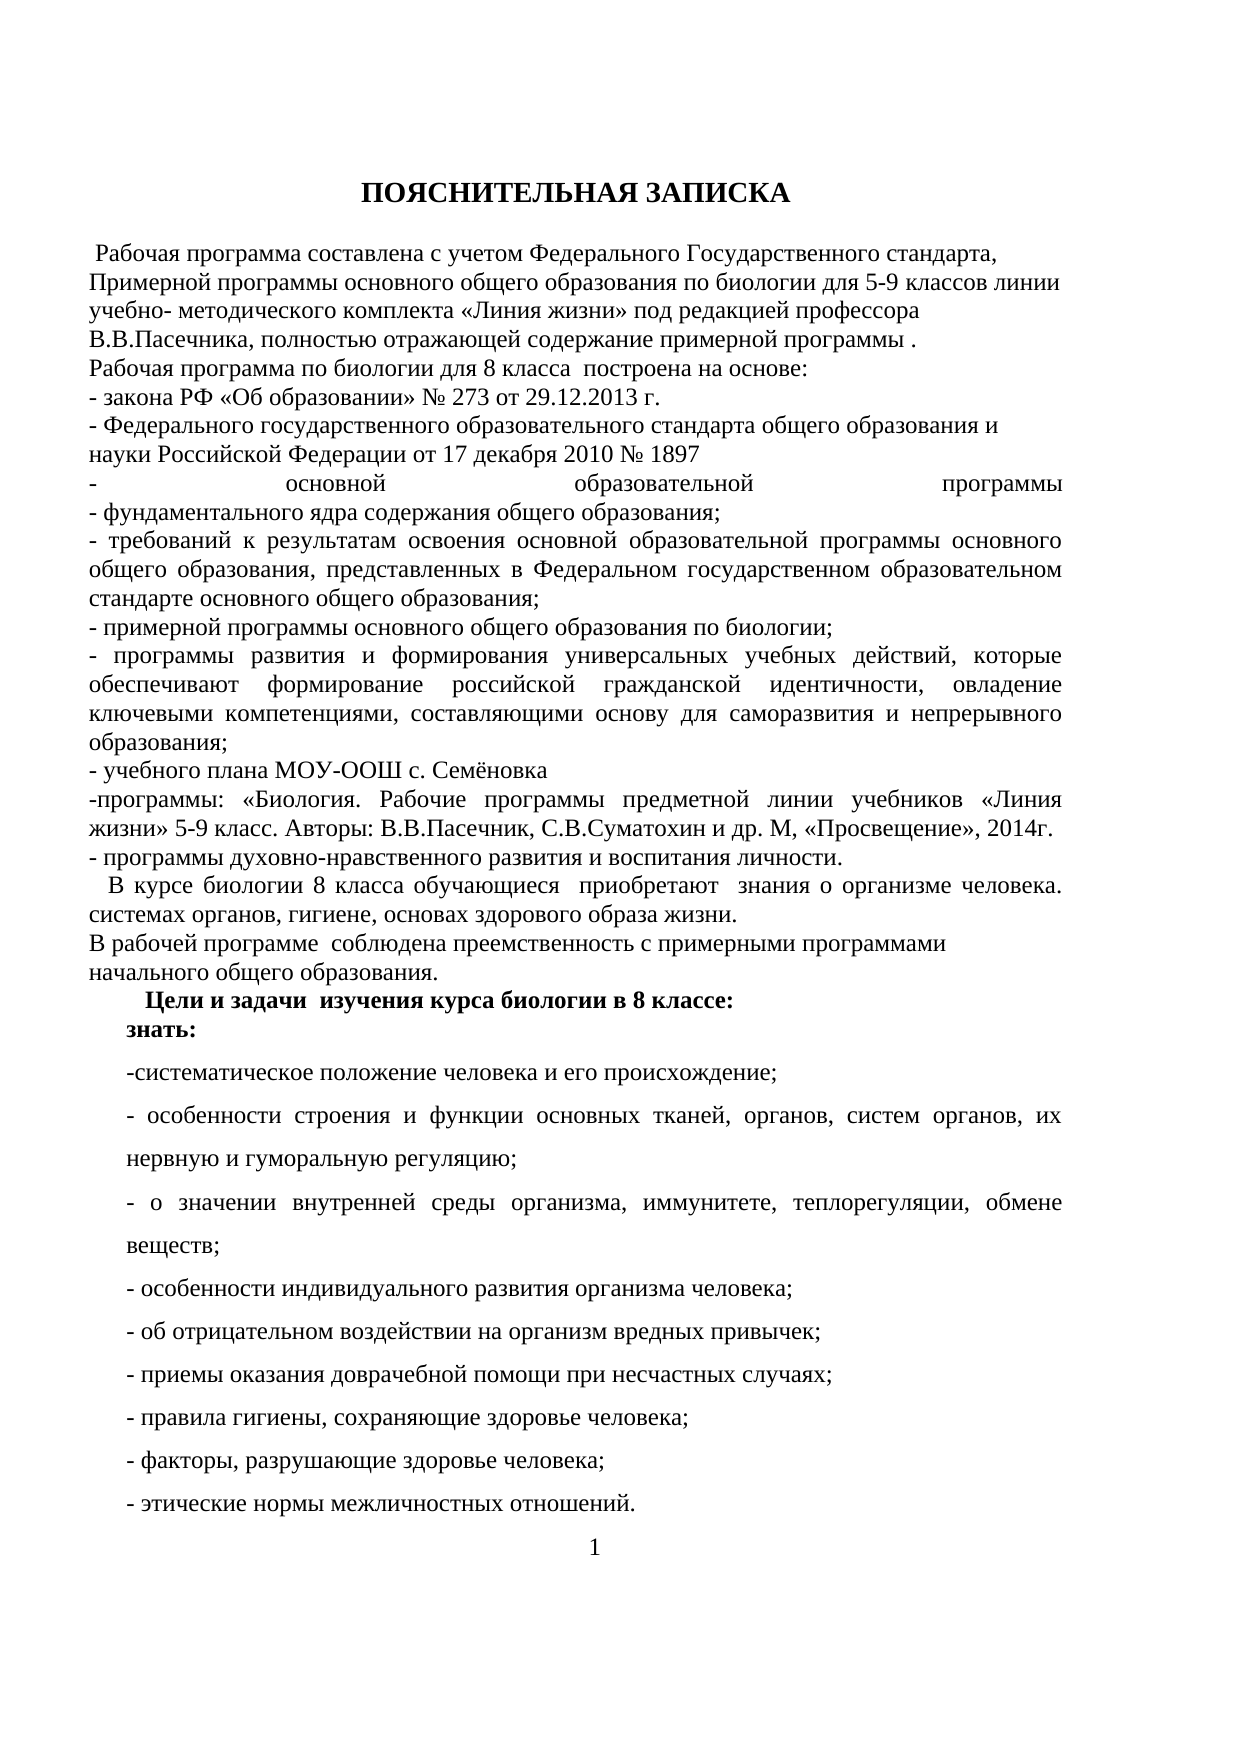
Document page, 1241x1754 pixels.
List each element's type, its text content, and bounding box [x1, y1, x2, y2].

text - Федерального государственного образовательного стандарта общего образования и науки Российской Федерации от 17 декабря 2010 № 1897 [88, 410, 1063, 468]
text -систематическое положение человека и его происхождение; [126, 1057, 1063, 1086]
text Рабочая программа составлена с учетом Федерального Государственного стандарта, Примерной программы основного общего образования по биологии для 5-9 классов линии учебно- методического комплекта «Линия жизни» под редакцией профессора В.В.Пасечника, полностью отражающей содержание примерной программы . [88, 238, 1063, 353]
text В курсе биологии 8 класса обучающиеся приобретают знания о организме человека. системах органов, гигиене, основах здорового образа жизни. [88, 870, 1063, 928]
text 1 [126, 1532, 1063, 1560]
text - этические нормы межличностных отношений. [126, 1488, 1063, 1517]
text ПОЯСНИТЕЛЬНАЯ ЗАПИСКА [88, 176, 1063, 209]
text - требований к результатам освоения основной образовательной программы основного общего образования, представленных в Федеральном государственном образовательном стандарте основного общего образования; [88, 525, 1063, 612]
text - особенности строения и функции основных тканей, органов, систем органов, их нервную и гуморальную регуляцию; [126, 1100, 1063, 1172]
text - учебного плана МОУ-ООШ с. Семёновка [88, 755, 1063, 784]
text - факторы, разрушающие здоровье человека; [126, 1445, 1063, 1474]
text - особенности индивидуального развития организма человека; [126, 1273, 1063, 1302]
text Рабочая программа по биологии для 8 класса построена на основе: [88, 353, 1063, 382]
text -программы: «Биология. Рабочие программы предметной линии учебников «Линия жизни» 5-9 класс. Авторы: В.В.Пасечник, С.В.Суматохин и др. М, «Просвещение», 2014г. [88, 784, 1063, 842]
text - программы развития и формирования универсальных учебных действий, которые обеспечивают формирование российской гражданской идентичности, овладение ключевыми компетенциями, составляющими основу для саморазвития и непрерывного образования; [88, 640, 1063, 755]
text - правила гигиены, сохраняющие здоровье человека; [126, 1402, 1063, 1431]
text - закона РФ «Об образовании» № 273 от 29.12.2013 г. [88, 382, 1063, 410]
text знать: [126, 1014, 1063, 1043]
text - основной образовательной программы - фундаментального ядра содержания общего образования; [88, 468, 1063, 525]
text Цели и задачи изучения курса биологии в 8 классе: [88, 985, 1063, 1014]
text - об отрицательном воздействии на организм вредных привычек; [126, 1316, 1063, 1345]
text В рабочей программе соблюдена преемственность с примерными программами начального общего образования. [88, 928, 1063, 985]
text - о значении внутренней среды организма, иммунитете, теплорегуляции, обмене веществ; [126, 1187, 1063, 1258]
text - приемы оказания доврачебной помощи при несчастных случаях; [126, 1359, 1063, 1388]
text - программы духовно-нравственного развития и воспитания личности. [88, 842, 1063, 870]
text - примерной программы основного общего образования по биологии; [88, 612, 1063, 640]
